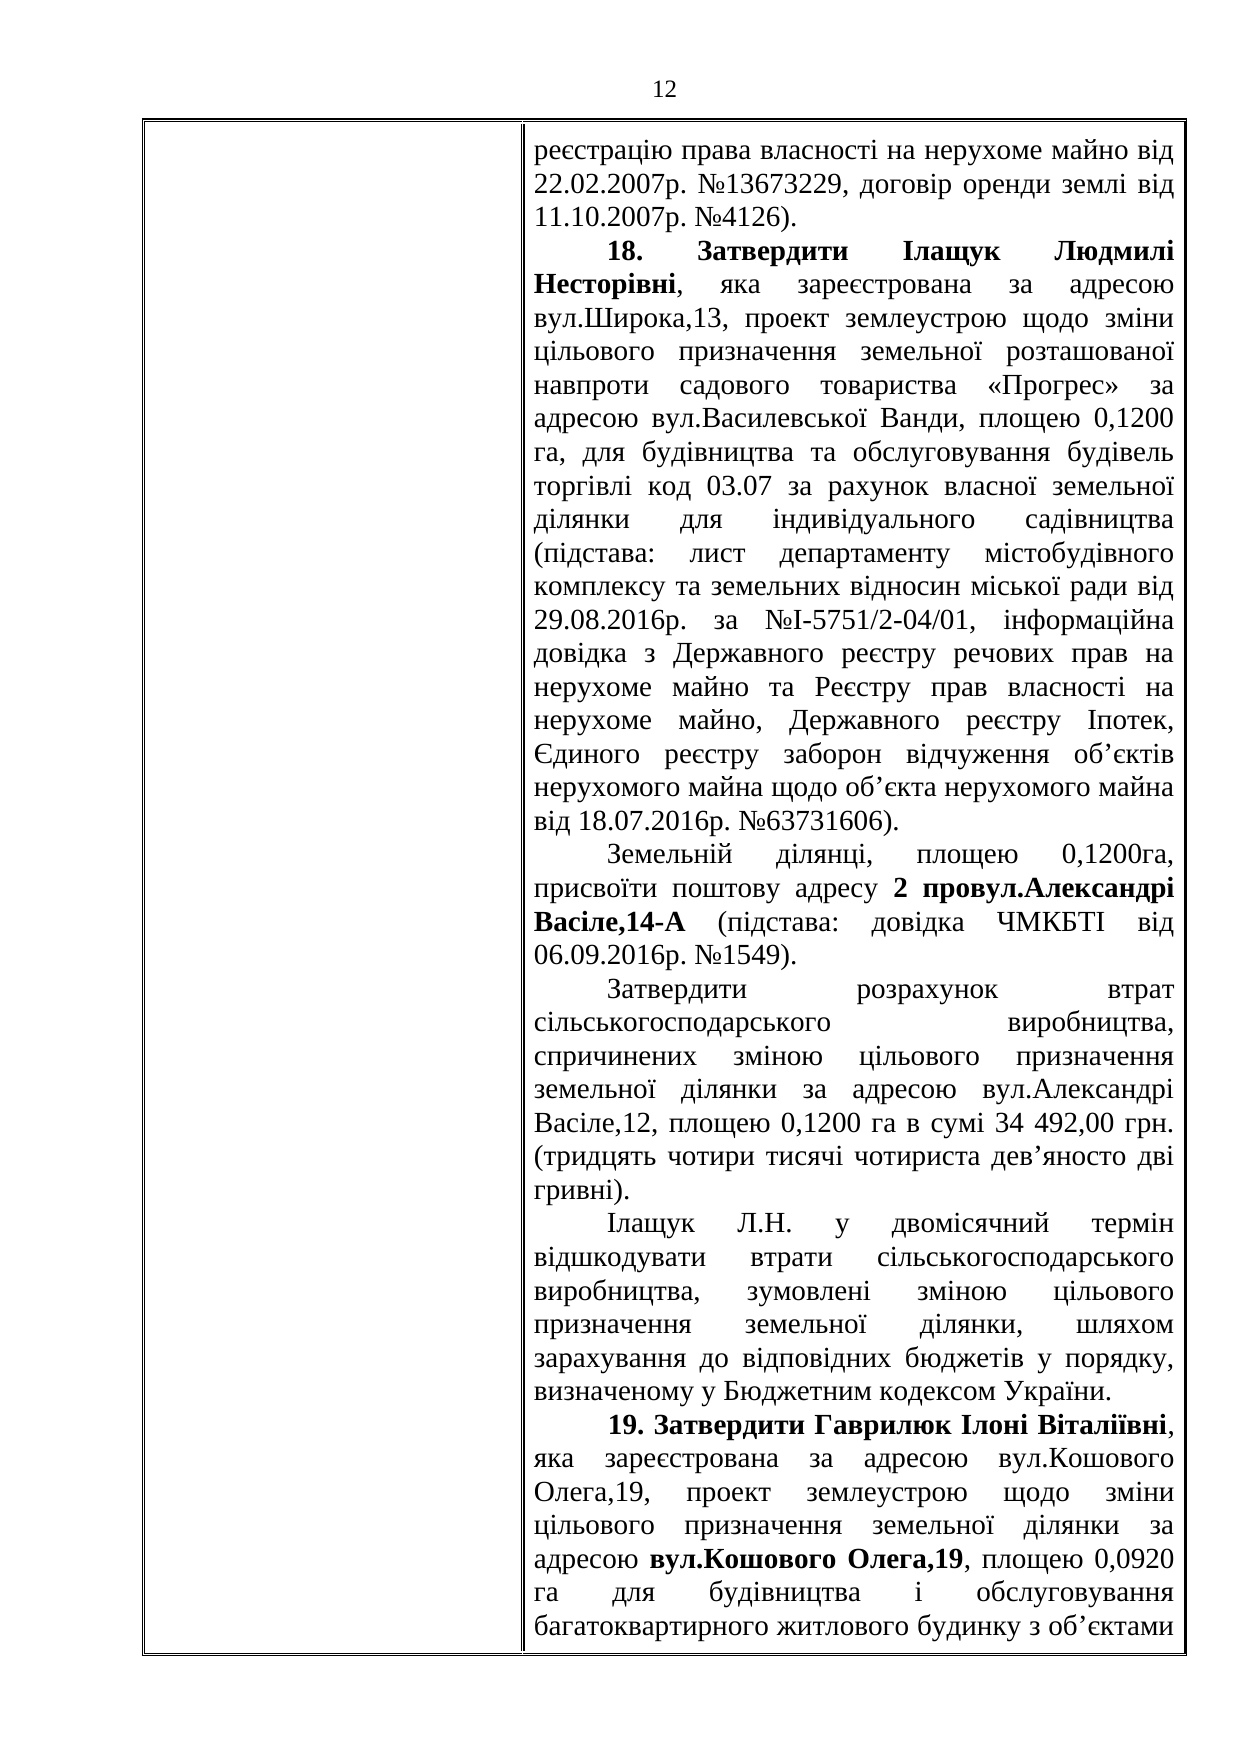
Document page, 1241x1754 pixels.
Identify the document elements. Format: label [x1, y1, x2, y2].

table_cell [145, 120, 523, 1653]
table_cell [523, 122, 1184, 1653]
